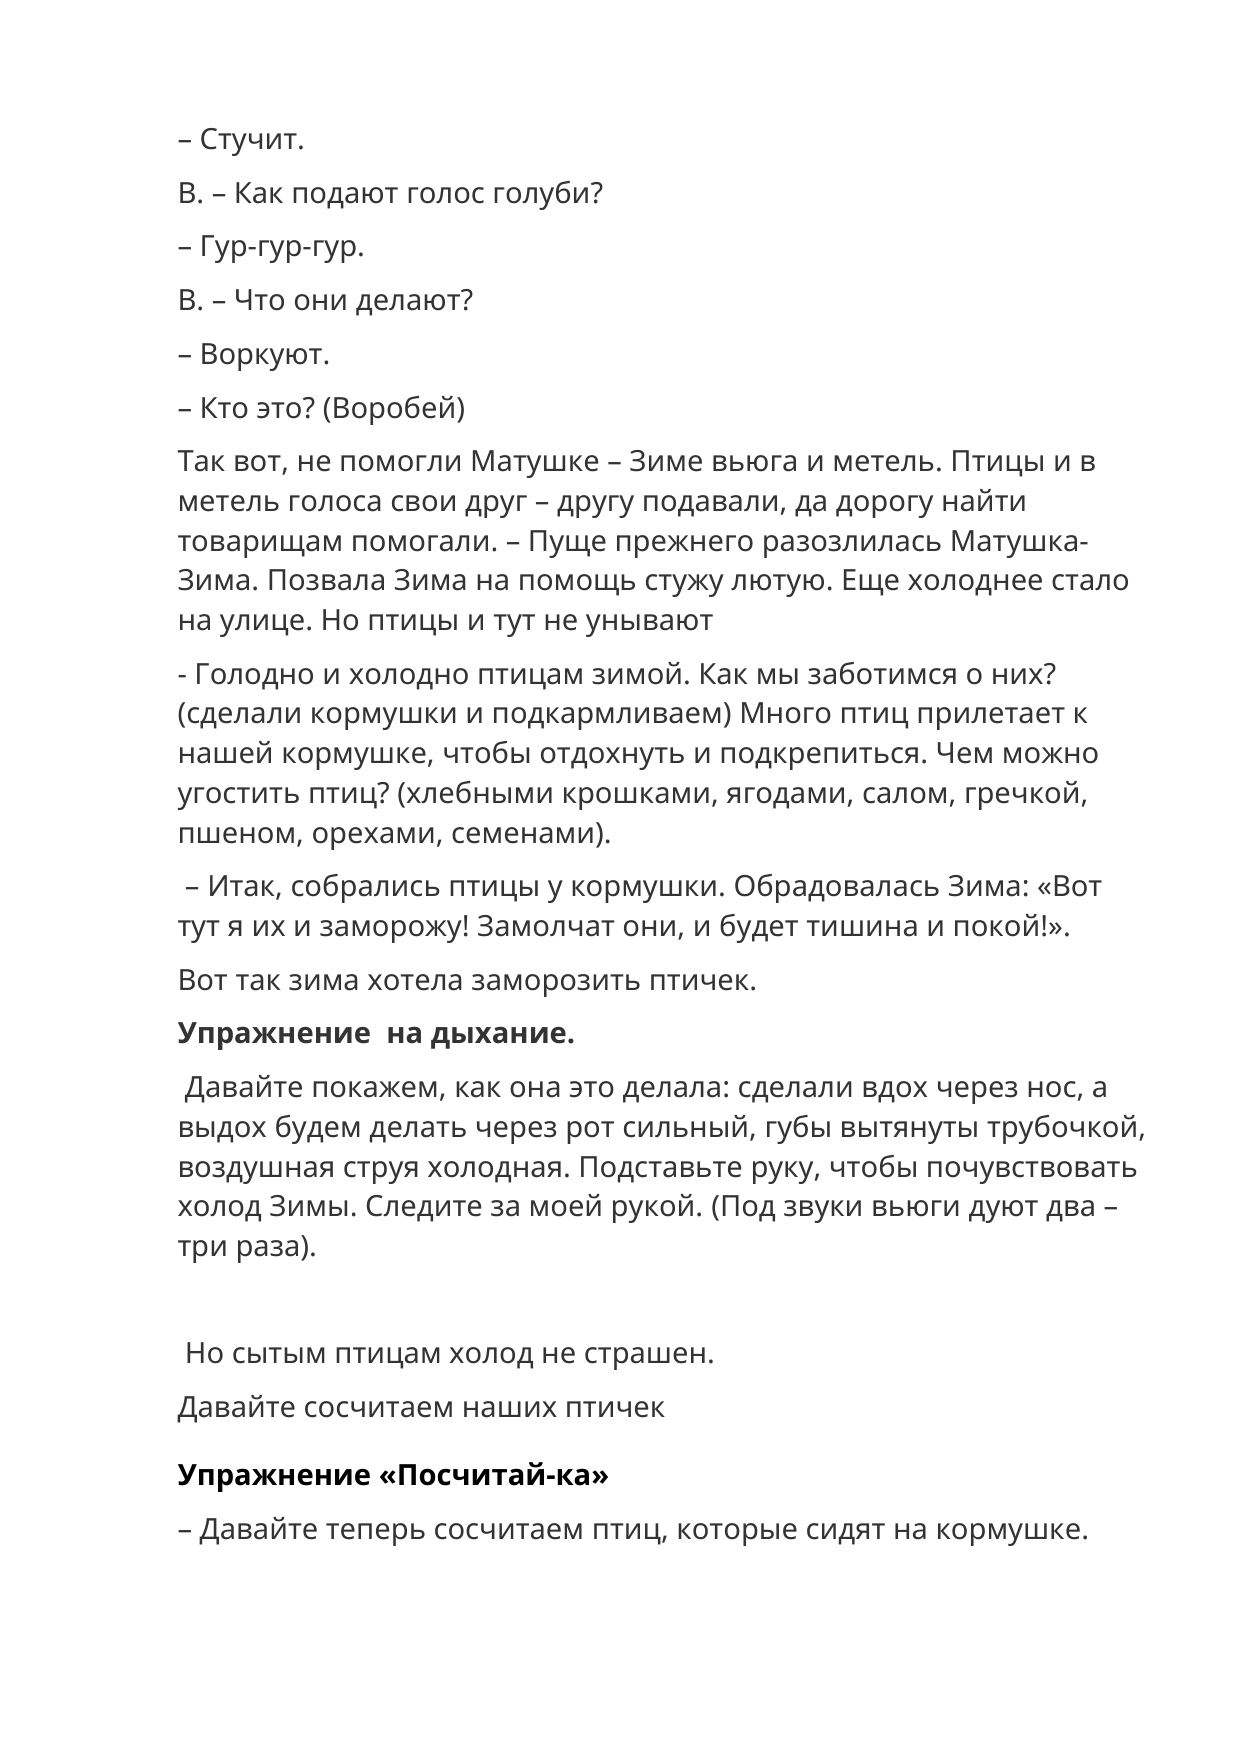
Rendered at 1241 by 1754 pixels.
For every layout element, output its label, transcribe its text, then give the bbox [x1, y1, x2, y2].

text – Гур-гур-гур. [177, 226, 1152, 265]
text – Итак, собрались птицы у кормушки. Обрадовалась Зима: «Вот тут я их и заморожу! Замолчат они, и будет тишина и покой!». [177, 866, 1152, 945]
text Давайте сосчитаем наших птичек [177, 1387, 1152, 1426]
text Упражнение на дыхание. [177, 1013, 1152, 1052]
text Так вот, не помогли Матушке – Зиме вьюга и метель. Птицы и в метель голоса свои друг – другу подавали, да дорогу найти товарищам помогали. – Пуще прежнего разозлилась Матушка-Зима. Позвала Зима на помощь стужу лютую. Еще холоднее стало на улице. Но птицы и тут не унывают [177, 441, 1152, 639]
text Вот так зима хотела заморозить птичек. [177, 959, 1152, 999]
text Но сытым птицам холод не страшен. [177, 1333, 1152, 1372]
text – Давайте теперь сосчитаем птиц, которые сидят на кормушке. [177, 1508, 1152, 1548]
text Упражнение «Посчитай-ка» [177, 1454, 1152, 1494]
text – Стучит. [177, 118, 1152, 158]
text В. – Как подают голос голуби? [177, 172, 1152, 212]
text – Воркуют. [177, 333, 1152, 373]
text В. – Что они делают? [177, 279, 1152, 319]
text - Голодно и холодно птицам зимой. Как мы заботимся о них? (сделали кормушки и подкармливаем) Много птиц прилетает к нашей кормушке, чтобы отдохнуть и подкрепиться. Чем можно угостить птиц? (хлебными крошками, ягодами, салом, гречкой, пшеном, орехами, семенами). [177, 653, 1152, 852]
text – Кто это? (Воробей) [177, 387, 1152, 427]
text Давайте покажем, как она это делала: сделали вдох через нос, а выдох будем делать через рот сильный, губы вытянуты трубочкой, воздушная струя холодная. Подставьте руку, чтобы почувствовать холод Зимы. Следите за моей рукой. (Под звуки вьюги дуют два – три раза). [177, 1067, 1152, 1265]
